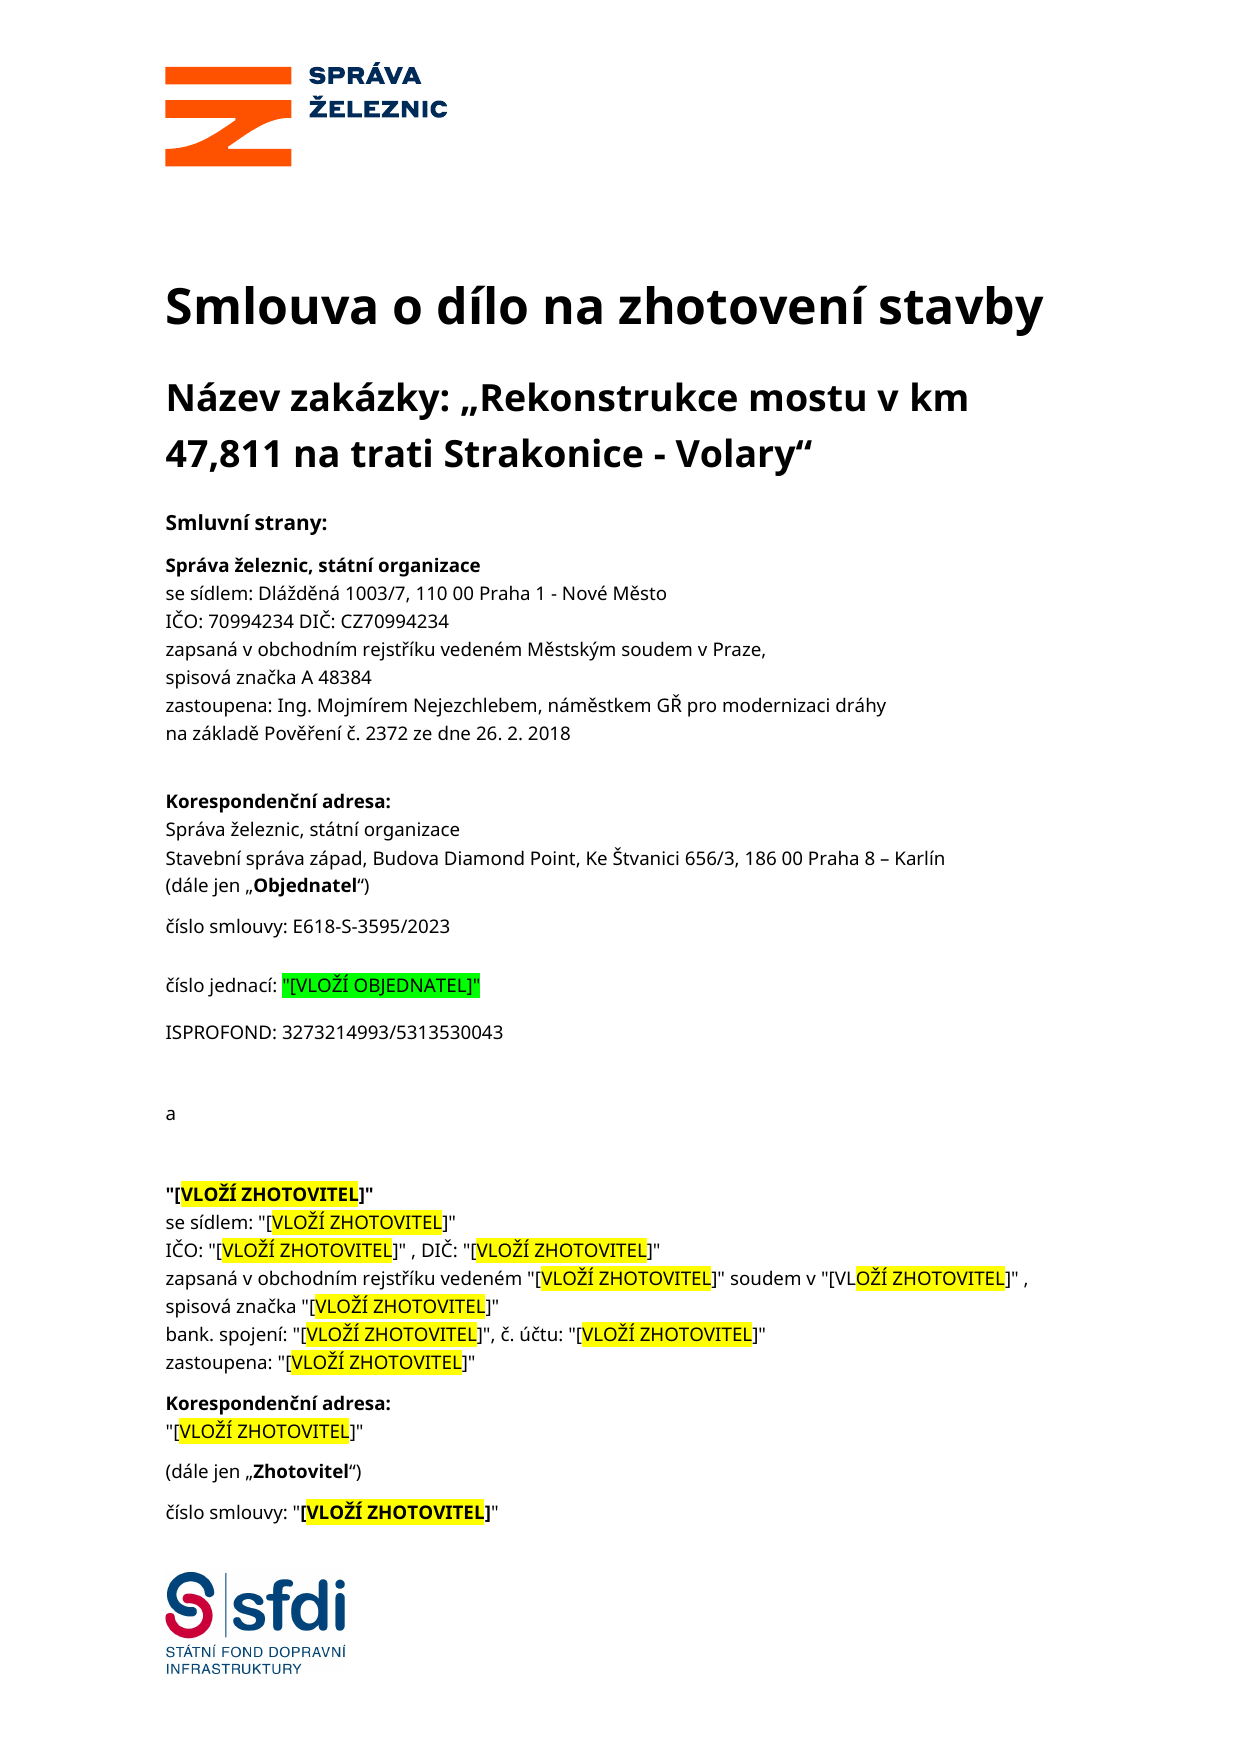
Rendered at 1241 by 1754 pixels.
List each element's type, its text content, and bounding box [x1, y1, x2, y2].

text spisová značka "[VLOŽÍ ZHOTOVITEL]" [165, 1293, 1075, 1319]
text (dále jen „Zhotovitel“) [165, 1459, 1075, 1484]
text Správa železnic, státní organizace [165, 817, 1075, 842]
text ISPROFOND: 3273214993/5313530043 [165, 1019, 1075, 1045]
text číslo smlouvy: "[VLOŽÍ ZHOTOVITEL]" [165, 1499, 306, 1525]
text zastoupena: "[VLOŽÍ ZHOTOVITEL]" [165, 1349, 1075, 1375]
text zapsaná v obchodním rejstříku vedeném "[VLOŽÍ ZHOTOVITEL]" soudem v "[VLOŽÍ ZHOTOVITEL]" , [165, 1266, 541, 1291]
text číslo smlouvy: "[VLOŽÍ ZHOTOVITEL]" [484, 1499, 1075, 1525]
text se sídlem: "[VLOŽÍ ZHOTOVITEL]" [165, 1209, 1075, 1235]
text IČO: 70994234 DIČ: CZ70994234 [165, 608, 1075, 634]
picture [165, 1570, 346, 1674]
text IČO: "[VLOŽÍ ZHOTOVITEL]" , DIČ: "[VLOŽÍ ZHOTOVITEL]" [165, 1237, 1075, 1263]
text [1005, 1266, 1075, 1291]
text zapsaná v obchodním rejstříku vedeném Městským soudem v Praze, [165, 636, 1075, 662]
text číslo jednací: "[VLOŽÍ OBJEDNATEL]" [165, 969, 1075, 998]
text Korespondenční adresa: [165, 789, 1075, 814]
text Stavební správa západ, Budova Diamond Point, Ke Štvanici 656/3, 186 00 Praha 8 – Karlín [165, 845, 1075, 870]
text číslo smlouvy: E618-S-3595/2023 [165, 913, 1075, 939]
text Korespondenční adresa: [165, 1390, 1075, 1416]
text (dále jen „Objednatel“) [165, 873, 1075, 898]
text "[VLOŽÍ ZHOTOVITEL]" [349, 1418, 1075, 1444]
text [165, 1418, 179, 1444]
text "[VLOŽÍ ZHOTOVITEL]" [358, 1181, 1075, 1207]
text Smlouva o dílo na zhotovení stavby [165, 271, 1075, 339]
text Správa železnic, státní organizace [165, 552, 1075, 578]
text spisová značka A 48384 [165, 664, 1075, 690]
text na základě Pověření č. 2372 ze dne 26. 2. 2018 [165, 720, 1075, 746]
text Název zakázky: „Rekonstrukce mostu v km 47,811 na trati Strakonice - Volary“ [165, 371, 1075, 478]
text se sídlem: Dlážděná 1003/7, 110 00 Praha 1 - Nové Město [165, 580, 1075, 606]
text Smluvní strany: [165, 508, 1075, 537]
text a [165, 1100, 1075, 1126]
text bank. spojení: "[VLOŽÍ ZHOTOVITEL]", č. účtu: "[VLOŽÍ ZHOTOVITEL]" [752, 1322, 1075, 1347]
text zastoupena: Ing. Mojmírem Nejezchlebem, náměstkem GŘ pro modernizaci dráhy [165, 692, 1075, 718]
